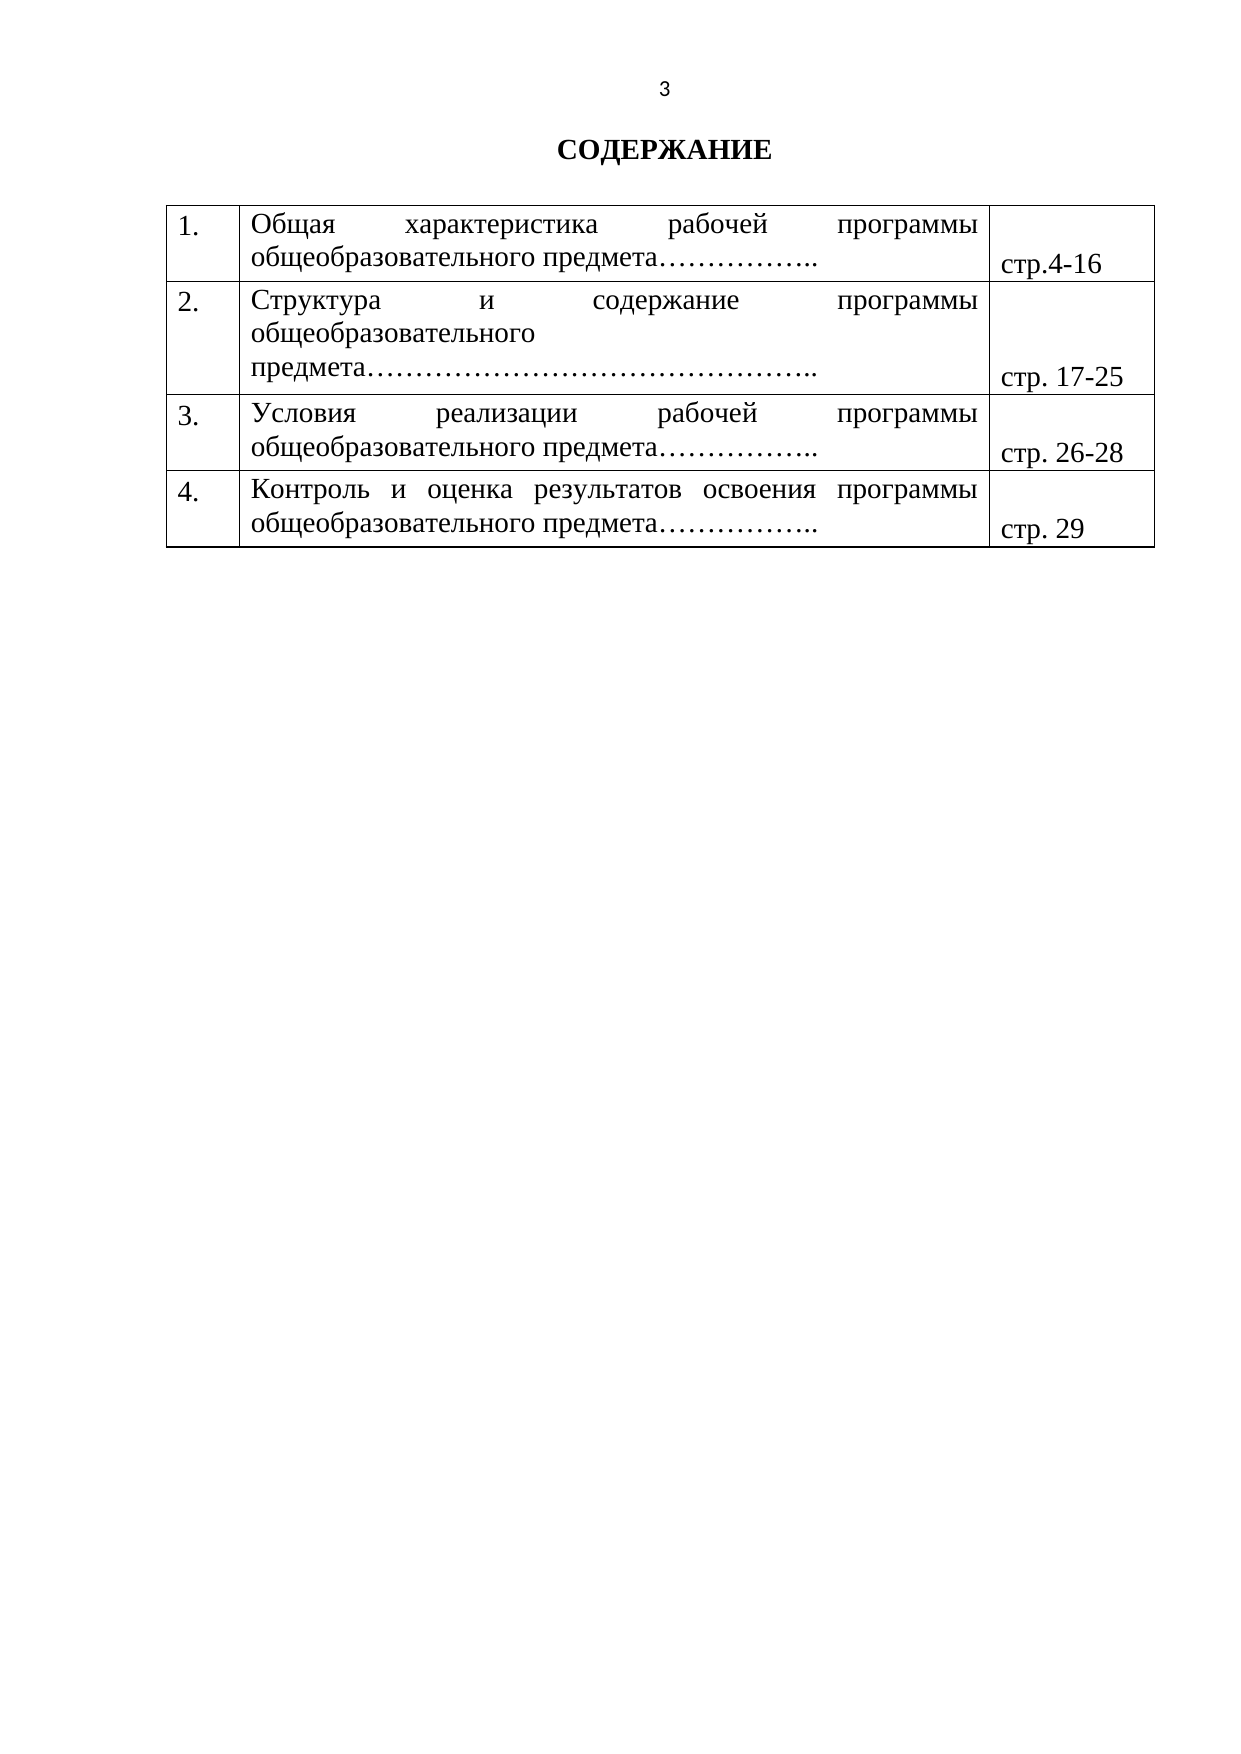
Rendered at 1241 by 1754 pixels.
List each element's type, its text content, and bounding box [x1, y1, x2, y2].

table_cell [167, 395, 239, 470]
text СОДЕРЖАНИЕ [177, 130, 1152, 167]
table_cell Структура и содержание программы общеобразовательного предмета……………………………………….. [240, 282, 989, 394]
table_header Общая характеристика рабочей программы общеобразовательного предмета…………….. [240, 206, 989, 281]
table_cell Контроль и оценка результатов освоения программы общеобразовательного предмета…………….. [240, 471, 989, 546]
table_cell стр. 26-28 [990, 395, 1154, 470]
table_cell Условия реализации рабочей программы общеобразовательного предмета…………….. [240, 395, 989, 470]
table_header стр.4-16 [990, 206, 1154, 281]
table_cell [167, 282, 239, 394]
table_cell [167, 471, 239, 546]
table_header [167, 206, 239, 281]
table_cell стр. 17-25 [990, 282, 1154, 394]
table_cell стр. 29 [990, 471, 1154, 546]
